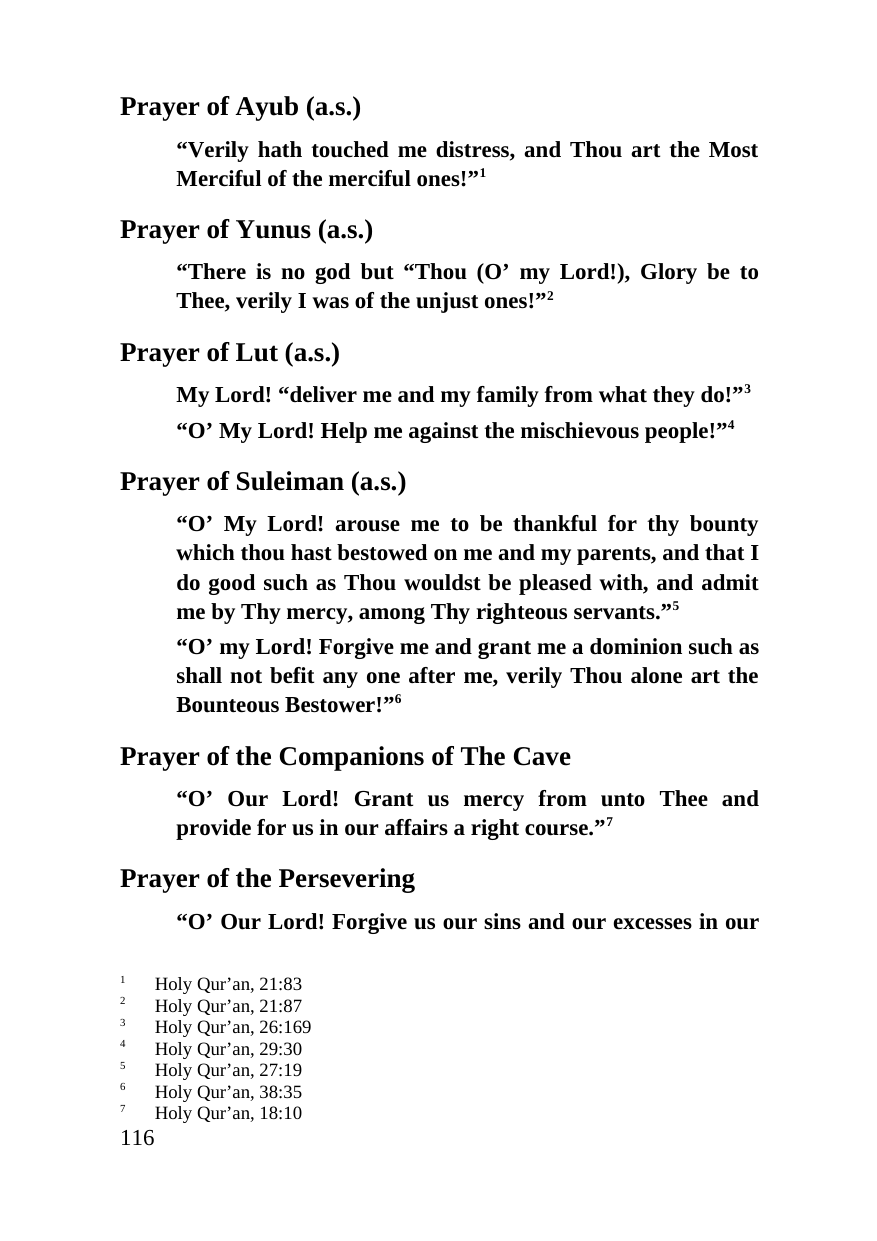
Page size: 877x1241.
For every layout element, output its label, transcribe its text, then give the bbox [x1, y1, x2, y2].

text “Verily hath touched me distress, and Thou art the Most Merciful of the merciful ones!” [176, 134, 760, 192]
subtitle Prayer of Ayub (a.s.) [120, 90, 817, 121]
subtitle Prayer of Lut (a.s.) [120, 336, 817, 367]
text My Lord! “deliver me and my family from what they do!” [176, 379, 760, 408]
text “O’ my Lord! Forgive me and grant me a dominion such as shall not befit any one after me, verily Thou alone art the Bounteous Bestower!” [176, 631, 760, 719]
text “O’ My Lord! arouse me to be thankful for thy bounty which thou hast bestowed on me and my parents, and that I do good such as Thou wouldst be pleased with, and admit me by Thy mercy, among Thy righteous servants.” [176, 508, 760, 625]
text “O’ My Lord! Help me against the mischievous people!” [176, 415, 760, 444]
subtitle Prayer of Yunus (a.s.) [120, 213, 817, 244]
text “There is no god but “Thou (O’ my Lord!), Glory be to Thee, verily I was of the unjust ones!” [176, 256, 760, 315]
subtitle Prayer of the Persevering [120, 862, 817, 893]
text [176, 906, 760, 935]
text “O’ Our Lord! Grant us mercy from unto Thee and provide for us in our affairs a right course.” [176, 783, 760, 842]
subtitle Prayer of the Companions of The Cave [120, 739, 817, 771]
subtitle Prayer of Suleiman (a.s.) [120, 465, 817, 496]
